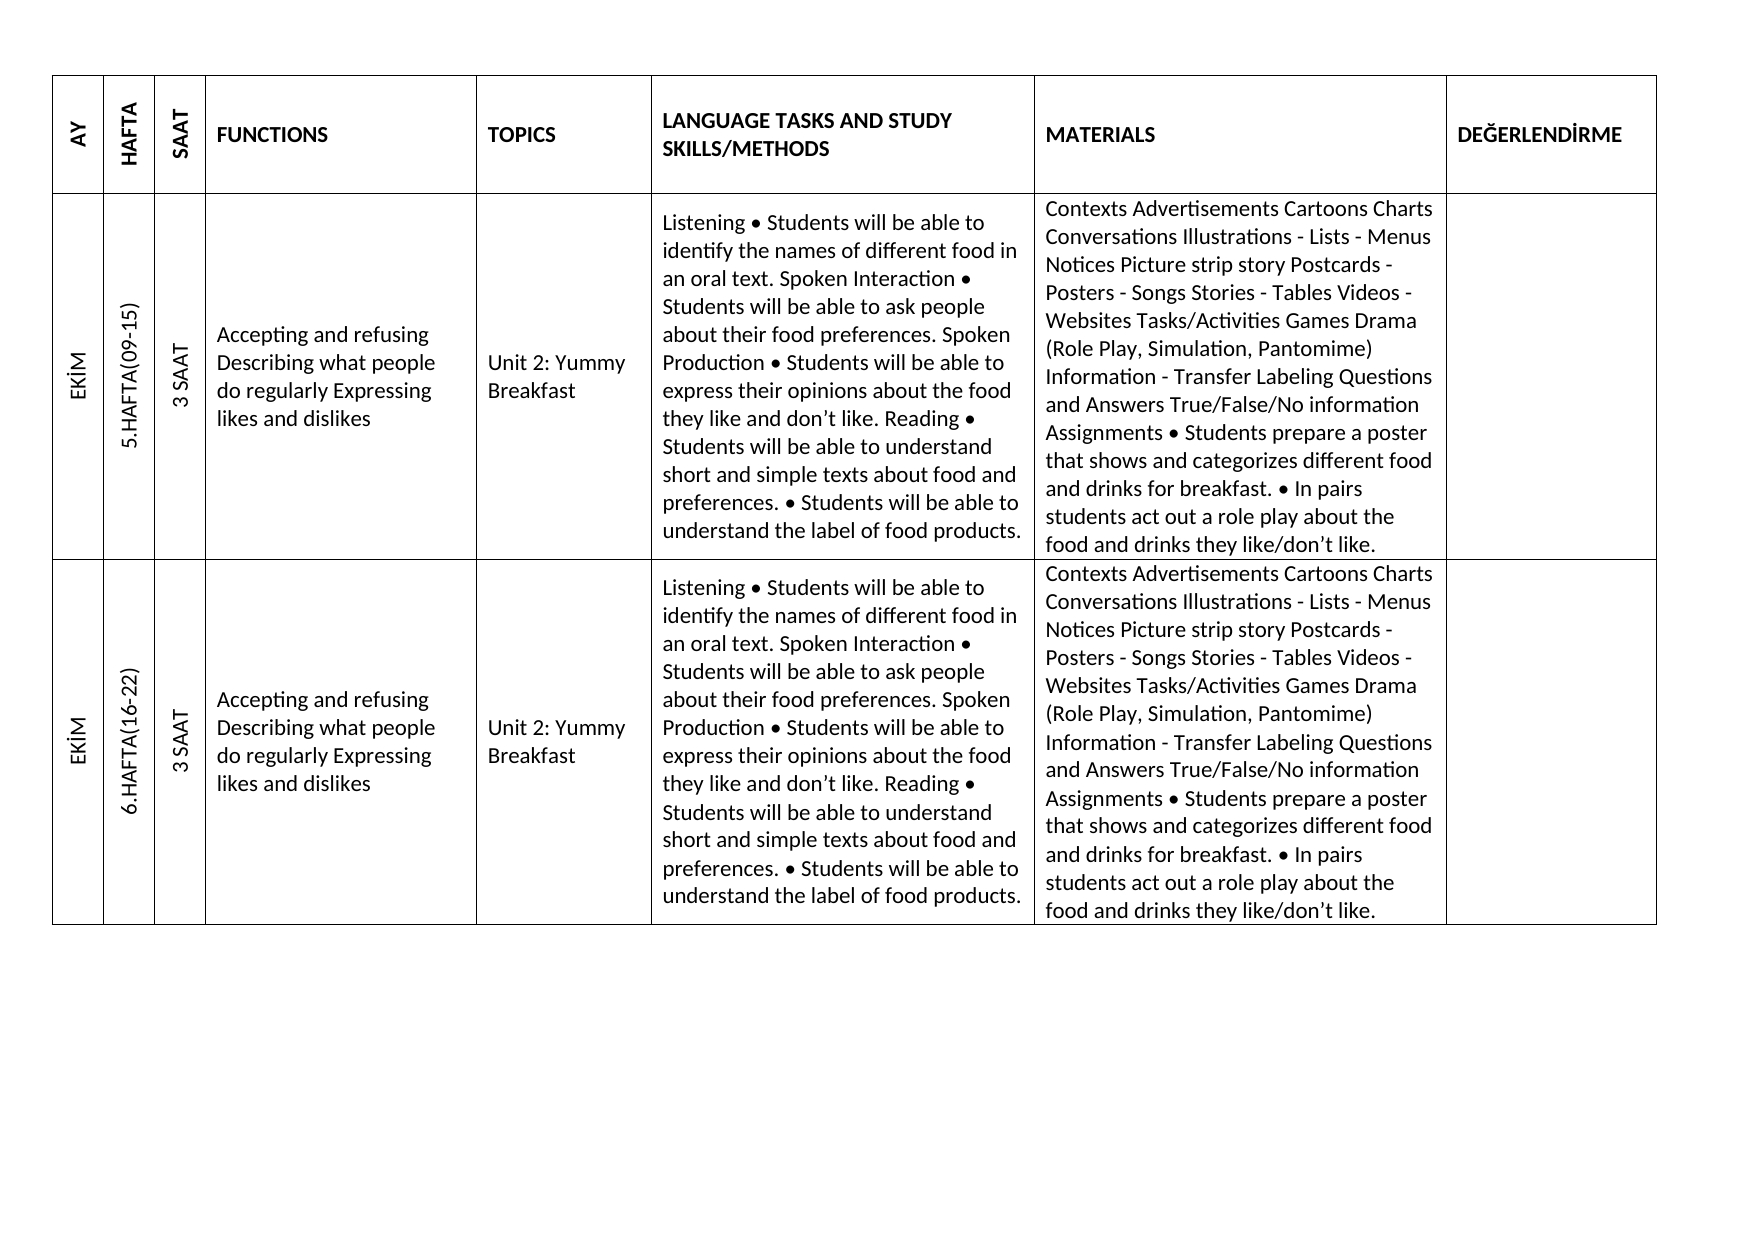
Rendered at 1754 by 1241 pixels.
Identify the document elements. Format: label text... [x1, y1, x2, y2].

table_header FUNCTIONS [206, 76, 476, 193]
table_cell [1035, 194, 1446, 558]
table_cell EKİM [53, 194, 103, 558]
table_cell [652, 194, 1034, 558]
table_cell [206, 194, 476, 558]
table_header LANGUAGE TASKS AND STUDY SKILLS/METHODS [652, 76, 1034, 193]
table_cell Unit 2: Yummy Breakfast [477, 560, 651, 924]
table_cell Accepting and refusing Describing what people do regularly Expressing likes and dislikes [206, 560, 476, 924]
table_header TOPICS [477, 76, 651, 193]
table_cell Unit 2: Yummy Breakfast [477, 194, 651, 558]
table_header MATERIALS [1035, 76, 1446, 193]
table_header AY [53, 76, 103, 193]
table_cell 5.HAFTA(09-15) [104, 194, 154, 558]
table_header DEĞERLENDİRME [1447, 76, 1656, 193]
table_cell EKİM [53, 560, 103, 924]
table_cell [1447, 560, 1656, 924]
table_cell 3 SAAT [155, 560, 205, 924]
table_header HAFTA [104, 76, 154, 193]
table_cell 6.HAFTA(16-22) [104, 560, 154, 924]
table_header SAAT [155, 76, 205, 193]
table_cell [1447, 194, 1656, 558]
table_cell 3 SAAT [155, 194, 205, 558]
